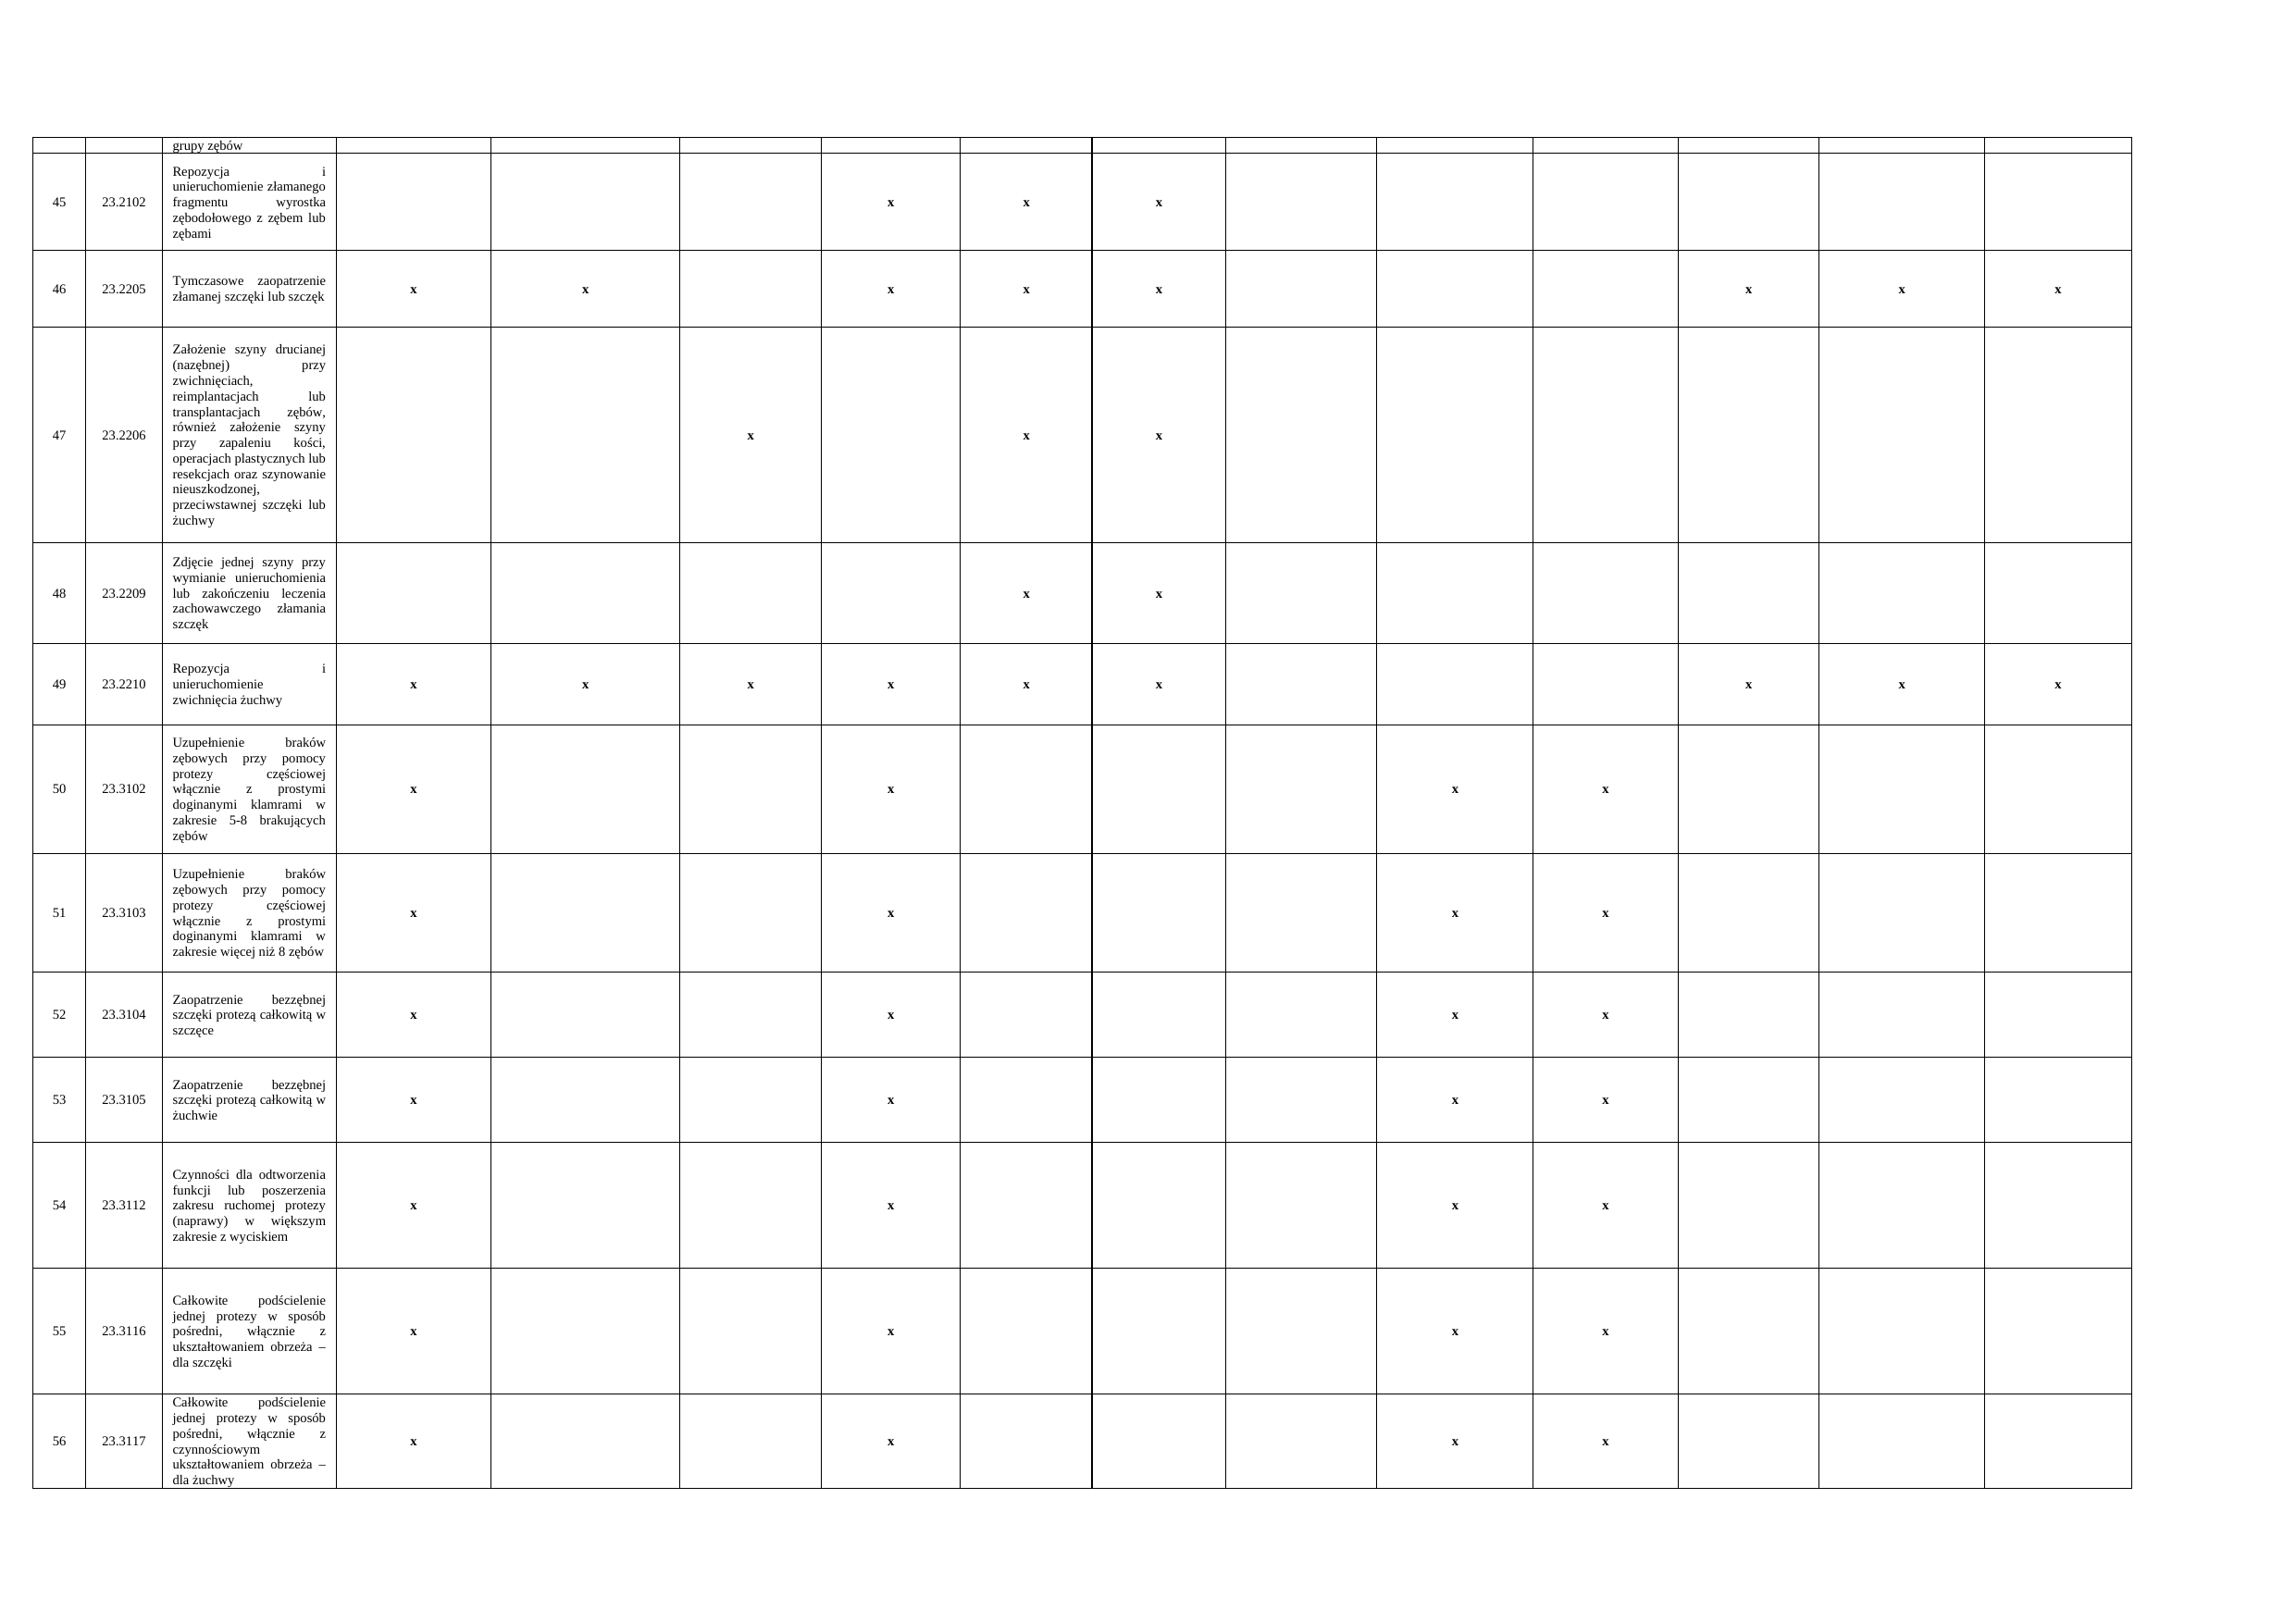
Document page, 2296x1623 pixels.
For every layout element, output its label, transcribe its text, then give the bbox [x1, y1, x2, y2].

table_cell [1819, 1058, 1984, 1142]
table_cell [1377, 138, 1533, 153]
table_cell [680, 154, 821, 250]
table_cell [1679, 725, 1818, 853]
table_cell x [1819, 251, 1984, 327]
table_cell [1226, 854, 1376, 972]
table_cell [961, 1143, 1091, 1268]
table_cell [1377, 154, 1533, 250]
table_cell x [1093, 543, 1225, 643]
table_cell [1226, 328, 1376, 542]
table_cell Zaopatrzenie bezzębnej szczęki protezą całkowitą w szczęce [163, 973, 336, 1057]
table_cell x [1093, 154, 1225, 250]
table_cell 50 [33, 725, 85, 853]
table_cell x [822, 154, 960, 250]
table_cell x [822, 644, 960, 725]
table_cell x [1533, 1143, 1678, 1268]
table_cell x [1093, 328, 1225, 542]
table_cell [680, 973, 821, 1057]
table_cell [680, 138, 821, 153]
table_cell [1819, 854, 1984, 972]
table_cell x [680, 328, 821, 542]
table_cell [1377, 543, 1533, 643]
table_cell x [961, 644, 1091, 725]
table_cell [1819, 1269, 1984, 1394]
table_cell [1377, 251, 1533, 327]
table_cell [1226, 973, 1376, 1057]
table_cell Uzupełnienie braków zębowych przy pomocy protezy częściowej włącznie z prostymi doginanymi klamrami w zakresie więcej niż 8 zębów [163, 854, 336, 972]
table_cell x [1377, 854, 1533, 972]
table_cell Repozycja i unieruchomienie złamanego fragmentu wyrostka zębodołowego z zębem lub zębami [163, 154, 336, 250]
table_cell 55 [33, 1269, 85, 1394]
table_cell Repozycja i unieruchomienie zwichnięcia żuchwy [163, 644, 336, 725]
table_cell x [337, 1058, 490, 1142]
table_cell 23.2102 [86, 154, 162, 250]
table_cell [337, 328, 490, 542]
table_cell x [822, 1058, 960, 1142]
table_cell [961, 1058, 1091, 1142]
table_cell [491, 1058, 679, 1142]
table_cell [1093, 973, 1225, 1057]
table_cell [1377, 644, 1533, 725]
table_cell [1093, 1058, 1225, 1142]
table_cell 23.3103 [86, 854, 162, 972]
table_cell [1093, 1143, 1225, 1268]
table_cell [1226, 1143, 1376, 1268]
table_cell x [491, 251, 679, 327]
table_cell [491, 543, 679, 643]
table_cell 23.3116 [86, 1269, 162, 1394]
table_cell x [1679, 251, 1818, 327]
table_cell [491, 973, 679, 1057]
table_cell [1533, 251, 1678, 327]
table_cell 51 [33, 854, 85, 972]
table_cell x [822, 1269, 960, 1394]
table_cell 23.2206 [86, 328, 162, 542]
table_cell [680, 1143, 821, 1268]
table_cell [680, 543, 821, 643]
table_cell [491, 1269, 679, 1394]
table_cell x [822, 854, 960, 972]
table_cell [1533, 644, 1678, 725]
table_cell x [822, 251, 960, 327]
table_cell Całkowite podścielenie jednej protezy w sposób pośredni, włącznie z ukształtowaniem obrzeża – dla szczęki [163, 1269, 336, 1394]
table_cell Tymczasowe zaopatrzenie złamanej szczęki lub szczęk [163, 251, 336, 327]
table_cell x [961, 251, 1091, 327]
table_cell [1533, 328, 1678, 542]
table_cell x [961, 543, 1091, 643]
table_cell 49 [33, 644, 85, 725]
table_cell 23.3117 [86, 1394, 162, 1488]
table_cell 23.3104 [86, 973, 162, 1057]
table_cell [1533, 154, 1678, 250]
table_cell [491, 154, 679, 250]
table_cell [1819, 973, 1984, 1057]
table_cell 44 [33, 138, 85, 153]
table_cell [1226, 251, 1376, 327]
table_cell [680, 1269, 821, 1394]
table_cell [1679, 1143, 1818, 1268]
table_cell x [1533, 854, 1678, 972]
table_cell x [822, 1394, 960, 1488]
table_cell [1226, 1269, 1376, 1394]
table_cell [1819, 138, 1984, 153]
table_cell [1819, 543, 1984, 643]
table_cell x [961, 154, 1091, 250]
table_cell 53 [33, 1058, 85, 1142]
table_cell [1679, 138, 1818, 153]
table_cell [1093, 1394, 1225, 1488]
table_cell x [1377, 1394, 1533, 1488]
table_cell 54 [33, 1143, 85, 1268]
table_cell [1679, 1058, 1818, 1142]
table_cell [1533, 138, 1678, 153]
table_cell [1985, 1143, 2131, 1268]
table_cell x [337, 1394, 490, 1488]
table_cell x [1533, 973, 1678, 1057]
table_cell [1985, 973, 2131, 1057]
table_cell x [337, 251, 490, 327]
table_cell x [1819, 644, 1984, 725]
table_cell [1226, 725, 1376, 853]
table_cell x [1533, 1058, 1678, 1142]
table_cell [491, 1394, 679, 1488]
table_cell Całkowite podścielenie jednej protezy w sposób pośredni, włącznie z czynnościowym ukształtowaniem obrzeża – dla żuchwy [163, 1394, 336, 1488]
table_cell [1819, 725, 1984, 853]
table_cell [680, 854, 821, 972]
table_cell x [491, 644, 679, 725]
table_cell x [337, 1143, 490, 1268]
table_cell [1679, 543, 1818, 643]
table_cell [961, 725, 1091, 853]
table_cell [163, 138, 336, 153]
table_cell [1679, 973, 1818, 1057]
table_cell x [1093, 138, 1225, 153]
table_cell 52 [33, 973, 85, 1057]
table_cell x [822, 138, 960, 153]
table_cell x [337, 1269, 490, 1394]
table_cell [1985, 154, 2131, 250]
table_cell Czynności dla odtworzenia funkcji lub poszerzenia zakresu ruchomej protezy (naprawy) w większym zakresie z wyciskiem [163, 1143, 336, 1268]
table_cell [1985, 1269, 2131, 1394]
table_cell 56 [33, 1394, 85, 1488]
table_cell x [1533, 1269, 1678, 1394]
table_cell [1819, 154, 1984, 250]
table_cell [491, 854, 679, 972]
table_cell x [1985, 251, 2131, 327]
table_cell x [961, 328, 1091, 542]
table_cell [680, 1394, 821, 1488]
table_cell [1985, 854, 2131, 972]
table_cell [491, 328, 679, 542]
table_cell [1679, 1394, 1818, 1488]
table_cell [1679, 1269, 1818, 1394]
table_cell 45 [33, 154, 85, 250]
table_cell [961, 1394, 1091, 1488]
table_cell [1679, 328, 1818, 542]
table_cell x [822, 725, 960, 853]
table_cell 23.2205 [86, 251, 162, 327]
table_cell x [1679, 644, 1818, 725]
table_cell [961, 854, 1091, 972]
table_cell [337, 154, 490, 250]
table_cell [1226, 1394, 1376, 1488]
table_cell x [1377, 725, 1533, 853]
table_cell x [1093, 644, 1225, 725]
table_cell [1377, 328, 1533, 542]
table_cell x [1533, 1394, 1678, 1488]
table_cell [1226, 1058, 1376, 1142]
table_cell 23.2210 [86, 644, 162, 725]
table_cell 23.2209 [86, 543, 162, 643]
table_cell x [337, 725, 490, 853]
table_cell x [822, 973, 960, 1057]
table_cell [1985, 328, 2131, 542]
table_cell x [337, 854, 490, 972]
table_cell [491, 1143, 679, 1268]
table_cell x [1377, 1143, 1533, 1268]
table_cell [1533, 543, 1678, 643]
table_cell 47 [33, 328, 85, 542]
table_cell x [1093, 251, 1225, 327]
table_cell 23.3112 [86, 1143, 162, 1268]
table_cell [1093, 725, 1225, 853]
table_cell [1093, 1269, 1225, 1394]
table_cell 46 [33, 251, 85, 327]
table_cell [1985, 725, 2131, 853]
table_cell [822, 328, 960, 542]
table_cell x [1377, 1058, 1533, 1142]
table_cell [491, 138, 679, 153]
table_cell Zaopatrzenie bezzębnej szczęki protezą całkowitą w żuchwie [163, 1058, 336, 1142]
table_cell [680, 251, 821, 327]
table_cell x [1533, 725, 1678, 853]
table_cell [680, 1058, 821, 1142]
table_cell [337, 543, 490, 643]
table_cell [680, 725, 821, 853]
table_cell [1226, 543, 1376, 643]
table_cell [1226, 138, 1376, 153]
table_cell Zdjęcie jednej szyny przy wymianie unieruchomienia lub zakończeniu leczenia zachowawczego złamania szczęk [163, 543, 336, 643]
table_cell [961, 1269, 1091, 1394]
table_cell [1985, 1394, 2131, 1488]
table_cell [337, 138, 490, 153]
table_cell x [1985, 644, 2131, 725]
table_cell x [680, 644, 821, 725]
table_cell x [1377, 973, 1533, 1057]
table_cell [1985, 138, 2131, 153]
table_cell [1819, 1394, 1984, 1488]
table_cell Założenie szyny drucianej (nazębnej) przy zwichnięciach, reimplantacjach lub transplantacjach zębów, również założenie szyny przy zapaleniu kości, operacjach plastycznych lub resekcjach oraz szynowanie nieuszkodzonej, przeciwstawnej szczęki lub żuchwy [163, 328, 336, 542]
table_cell [491, 725, 679, 853]
table_cell Uzupełnienie braków zębowych przy pomocy protezy częściowej włącznie z prostymi doginanymi klamrami w zakresie 5-8 brakujących zębów [163, 725, 336, 853]
table_cell x [822, 1143, 960, 1268]
table_cell x [1377, 1269, 1533, 1394]
table_cell [961, 973, 1091, 1057]
table_cell [1679, 154, 1818, 250]
table_cell x [961, 138, 1091, 153]
table_cell [1093, 854, 1225, 972]
table_cell [1679, 854, 1818, 972]
table_cell [1985, 1058, 2131, 1142]
table_cell 23.2101 [86, 138, 162, 153]
table_cell [1226, 644, 1376, 725]
table_cell [822, 543, 960, 643]
table_cell [1985, 543, 2131, 643]
table_cell [1819, 328, 1984, 542]
table_cell x [337, 644, 490, 725]
table_cell x [337, 973, 490, 1057]
table_cell [1819, 1143, 1984, 1268]
table_cell 23.3105 [86, 1058, 162, 1142]
table_cell 23.3102 [86, 725, 162, 853]
table_cell 48 [33, 543, 85, 643]
table_cell [1226, 154, 1376, 250]
